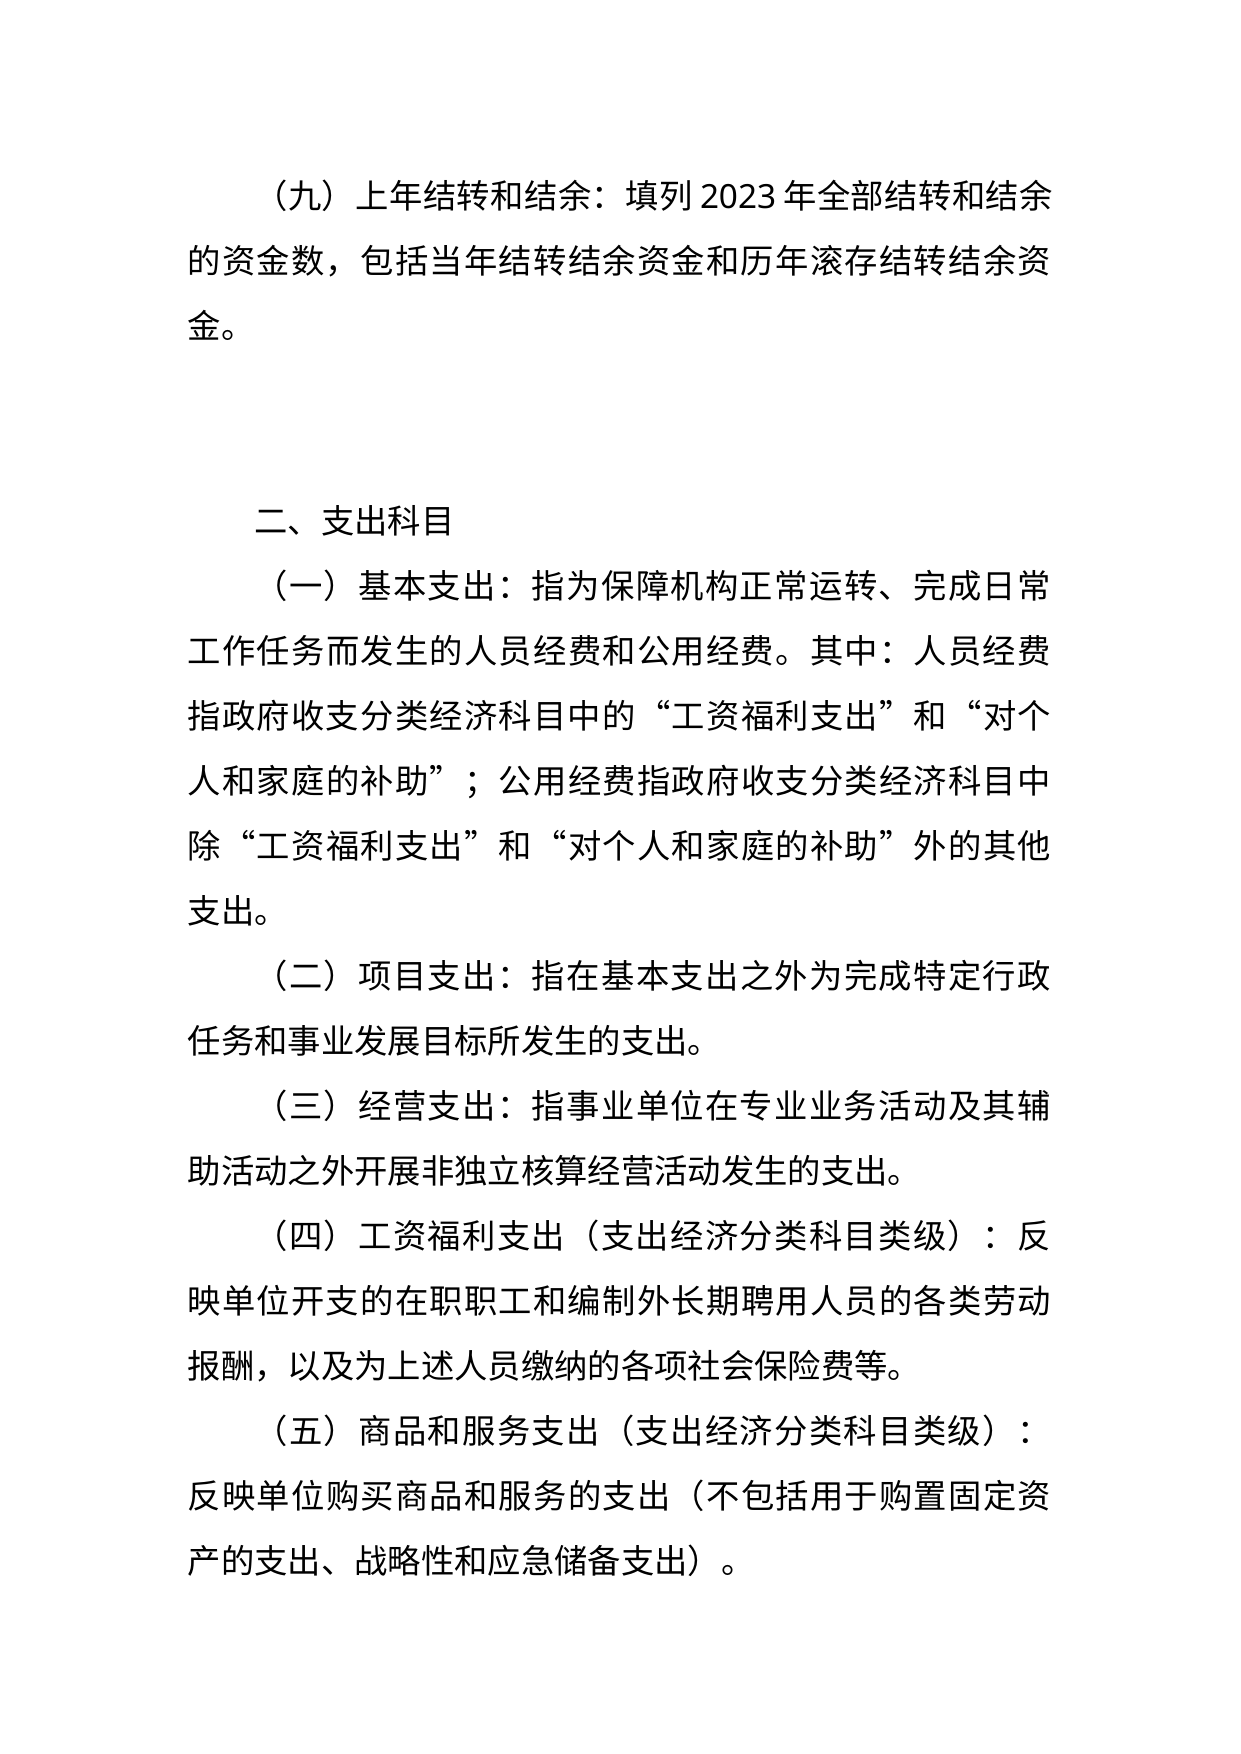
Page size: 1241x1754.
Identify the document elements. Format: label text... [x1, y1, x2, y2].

text （五）商品和服务支出（支出经济分类科目类级）：反映单位购买商品和服务的支出（不包括用于购置固定资产的支出、战略性和应急储备支出）。 [187, 1397, 1053, 1592]
text 二、支出科目 [187, 487, 1053, 552]
text （一）基本支出：指为保障机构正常运转、完成日常工作任务而发生的人员经费和公用经费。其中：人员经费指政府收支分类经济科目中的“工资福利支出”和“对个人和家庭的补助”；公用经费指政府收支分类经济科目中除“工资福利支出”和“对个人和家庭的补助”外的其他支出。 [187, 552, 1053, 942]
text （三）经营支出：指事业单位在专业业务活动及其辅助活动之外开展非独立核算经营活动发生的支出。 [187, 1072, 1053, 1202]
text （九）上年结转和结余：填列2023年全部结转和结余的资金数，包括当年结转结余资金和历年滚存结转结余资金。 [187, 162, 1053, 357]
text （二）项目支出：指在基本支出之外为完成特定行政任务和事业发展目标所发生的支出。 [187, 942, 1053, 1072]
text （四）工资福利支出（支出经济分类科目类级）：反映单位开支的在职职工和编制外长期聘用人员的各类劳动报酬，以及为上述人员缴纳的各项社会保险费等。 [187, 1202, 1053, 1397]
